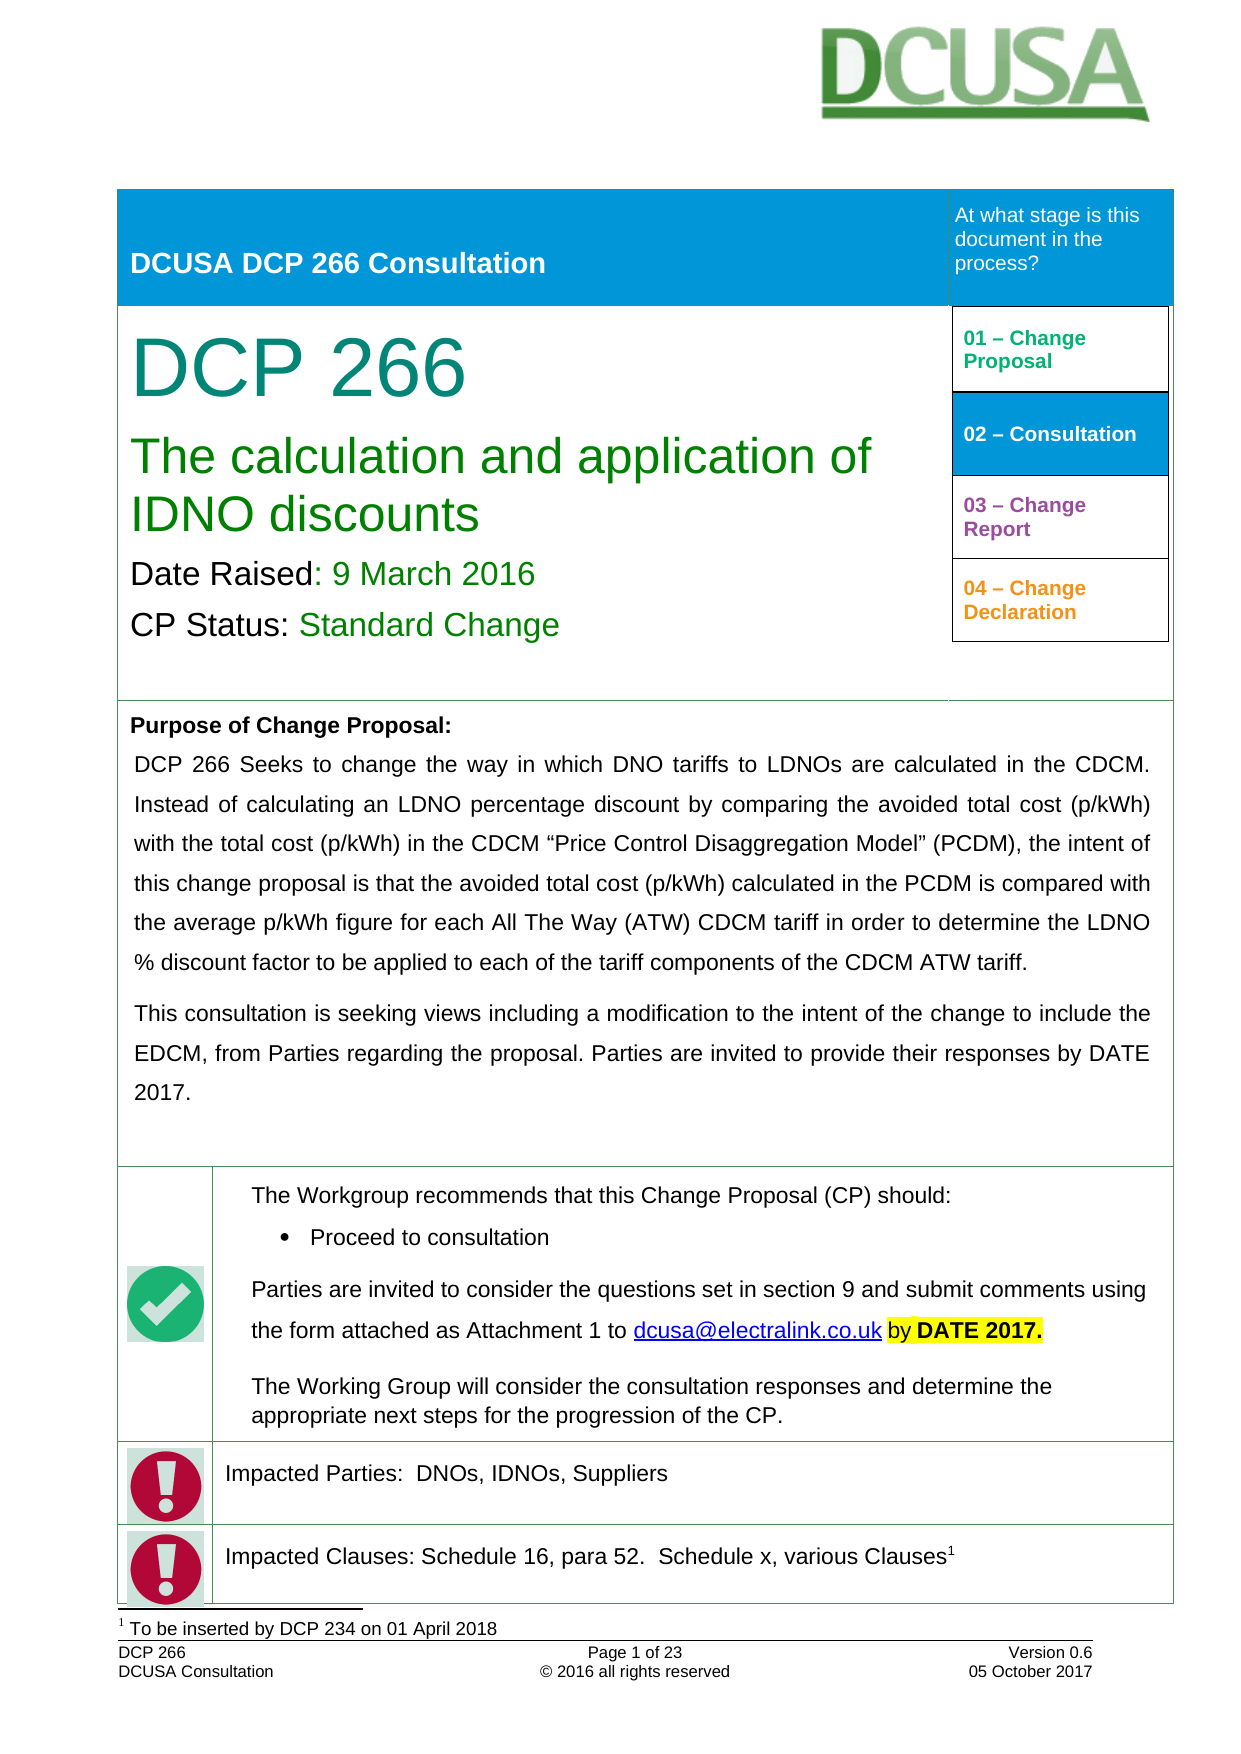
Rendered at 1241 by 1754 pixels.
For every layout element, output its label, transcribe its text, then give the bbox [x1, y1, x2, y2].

table_cell The Workgroup recommends that this Change Proposal (CP) should: Proceed to consultation Parties are invited to consider the questions set in section 9 and submit comments using the form attached as Attachment 1 to dcusa@electralink.co.uk by DATE 2017. The Working Group will consider the consultation responses and determine the appropriate next steps for the progression of the CP. [213, 1167, 1173, 1441]
table_header DCUSA DCP 266 Consultation [118, 190, 948, 305]
picture [127, 1448, 204, 1524]
table_cell [949, 306, 1173, 700]
table_cell Purpose of Change Proposal: DCP 266 Seeks to change the way in which DNO tariffs to LDNOs are calculated in the CDCM. Instead of calculating an LDNO percentage discount by comparing the avoided total cost (p/kWh) with the total cost (p/kWh) in the CDCM “Price Control Disaggregation Model” (PCDM), the intent of this change proposal is that the avoided total cost (p/kWh) calculated in the PCDM is compared with the average p/kWh figure for each All The Way (ATW) CDCM tariff in order to determine the LDNO % discount factor to be applied to each of the tariff components of the CDCM ATW tariff. This consultation is seeking views including a modification to the intent of the change to include the EDCM, from Parties regarding the proposal. Parties are invited to provide their responses by DATE 2017. [118, 701, 1173, 1166]
table_cell Impacted Clauses: Schedule 16, para 52. Schedule x, various Clauses [213, 1525, 1173, 1603]
table_cell [118, 1442, 212, 1524]
picture [127, 1531, 204, 1607]
picture [127, 1266, 204, 1342]
table_cell Impacted Parties: DNOs, IDNOs, Suppliers [213, 1442, 1173, 1524]
table_header At what stage is this document in the process? [949, 190, 1173, 305]
picture [793, 11, 1174, 141]
table_cell [118, 1167, 212, 1441]
table_cell DCP 266 The calculation and application of IDNO discounts Date Raised: 9 March 2016 CP Status: Standard Change [118, 306, 948, 700]
table_cell [118, 1525, 212, 1603]
